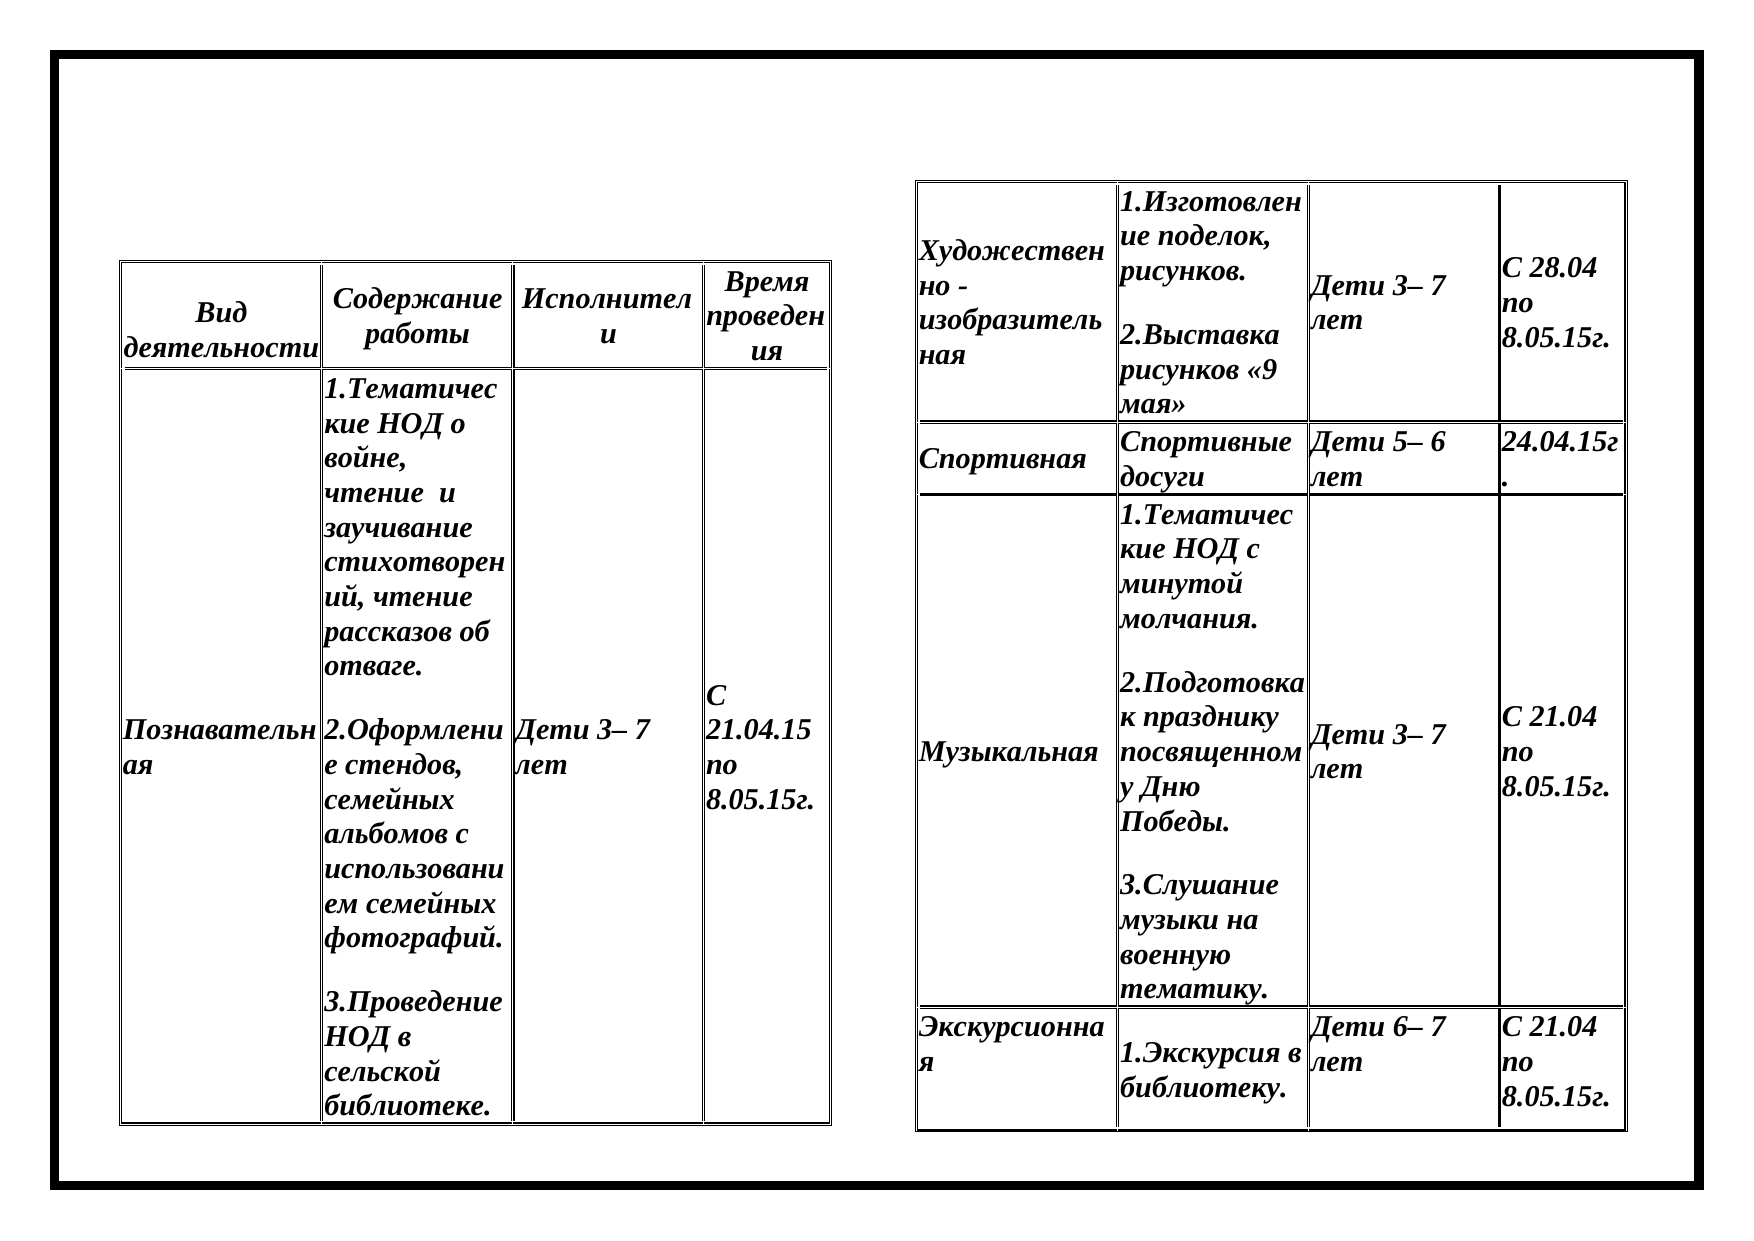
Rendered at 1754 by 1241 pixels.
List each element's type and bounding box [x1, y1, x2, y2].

table_header [116, 177, 830, 1132]
table_header [911, 177, 1626, 1138]
